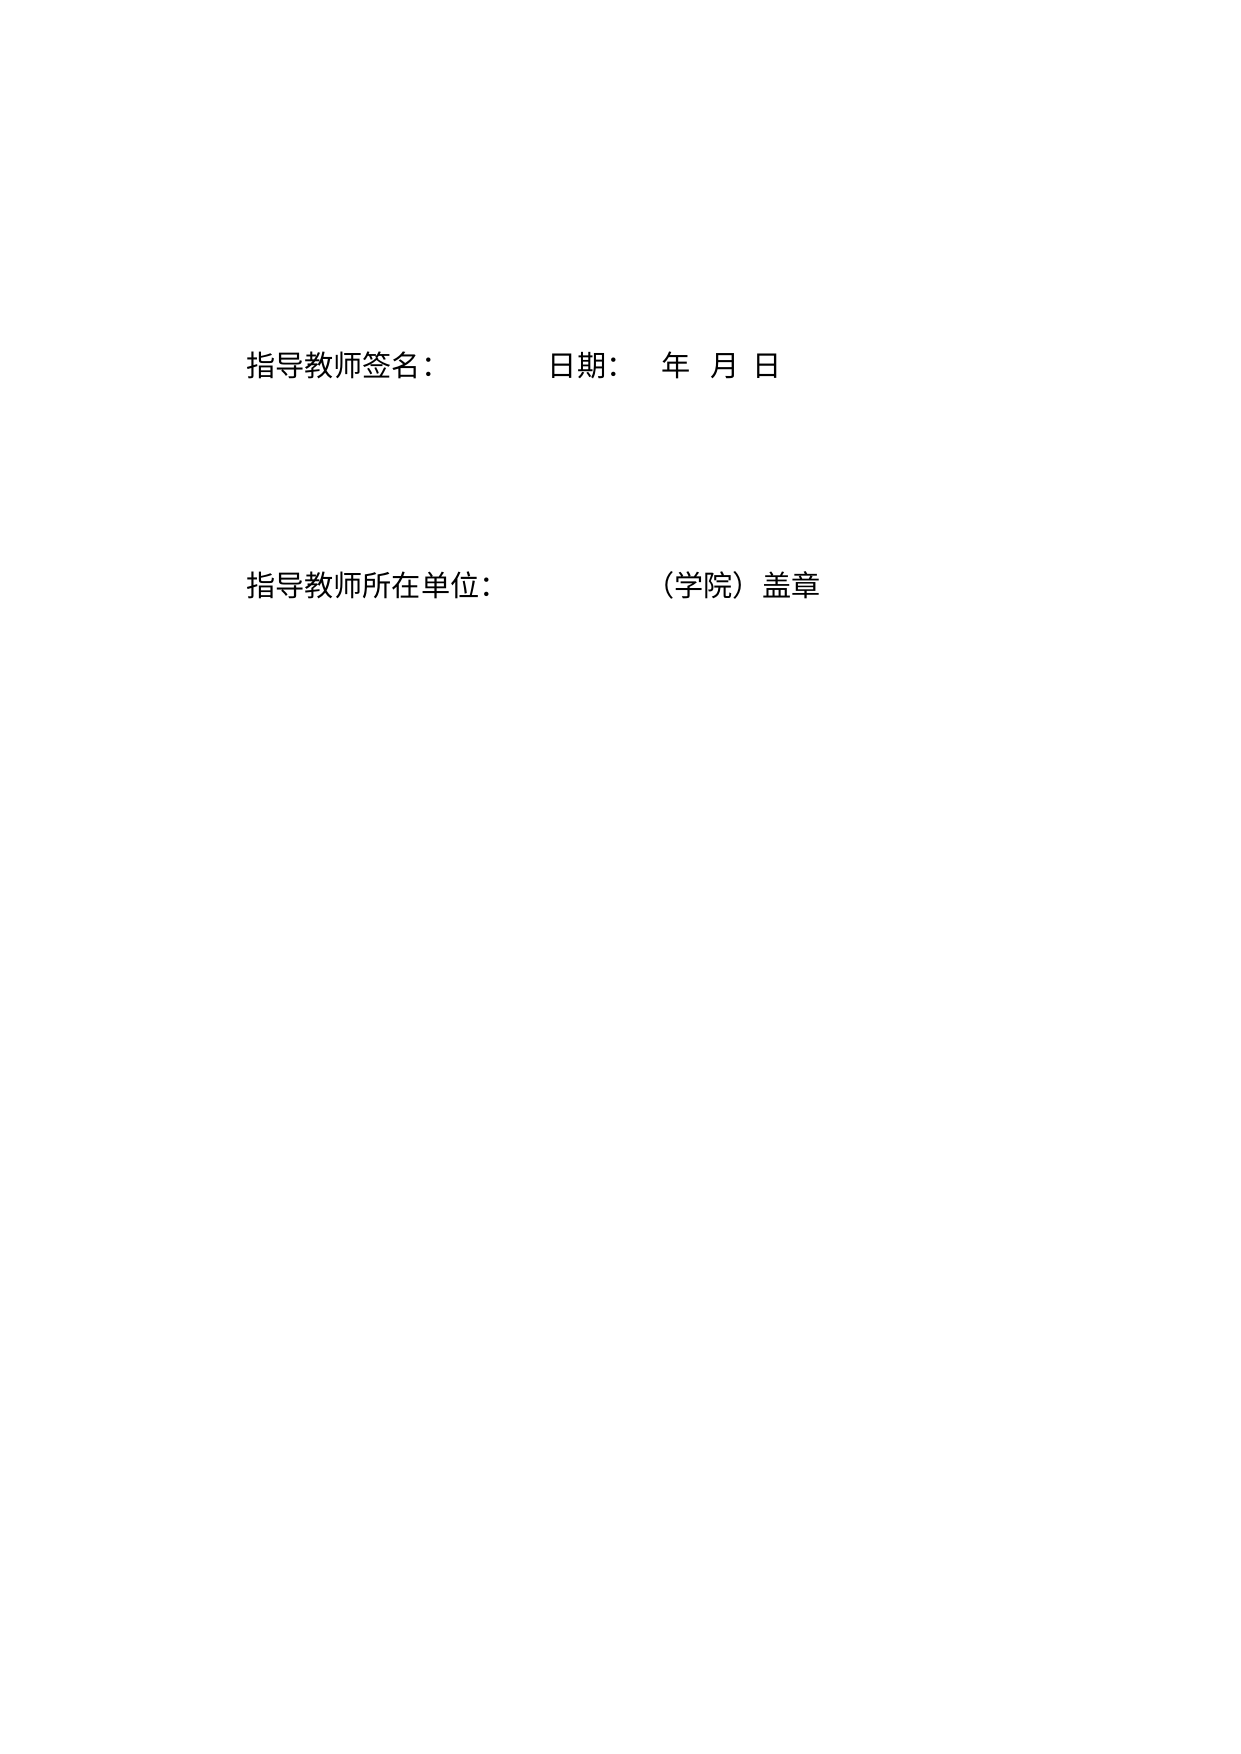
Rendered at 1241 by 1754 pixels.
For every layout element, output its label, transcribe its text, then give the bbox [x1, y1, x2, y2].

text 指导教师所在单位： （学院）盖章 [187, 551, 1053, 616]
text 指导教师签名： 日期： 年 月 日 [187, 332, 1053, 397]
